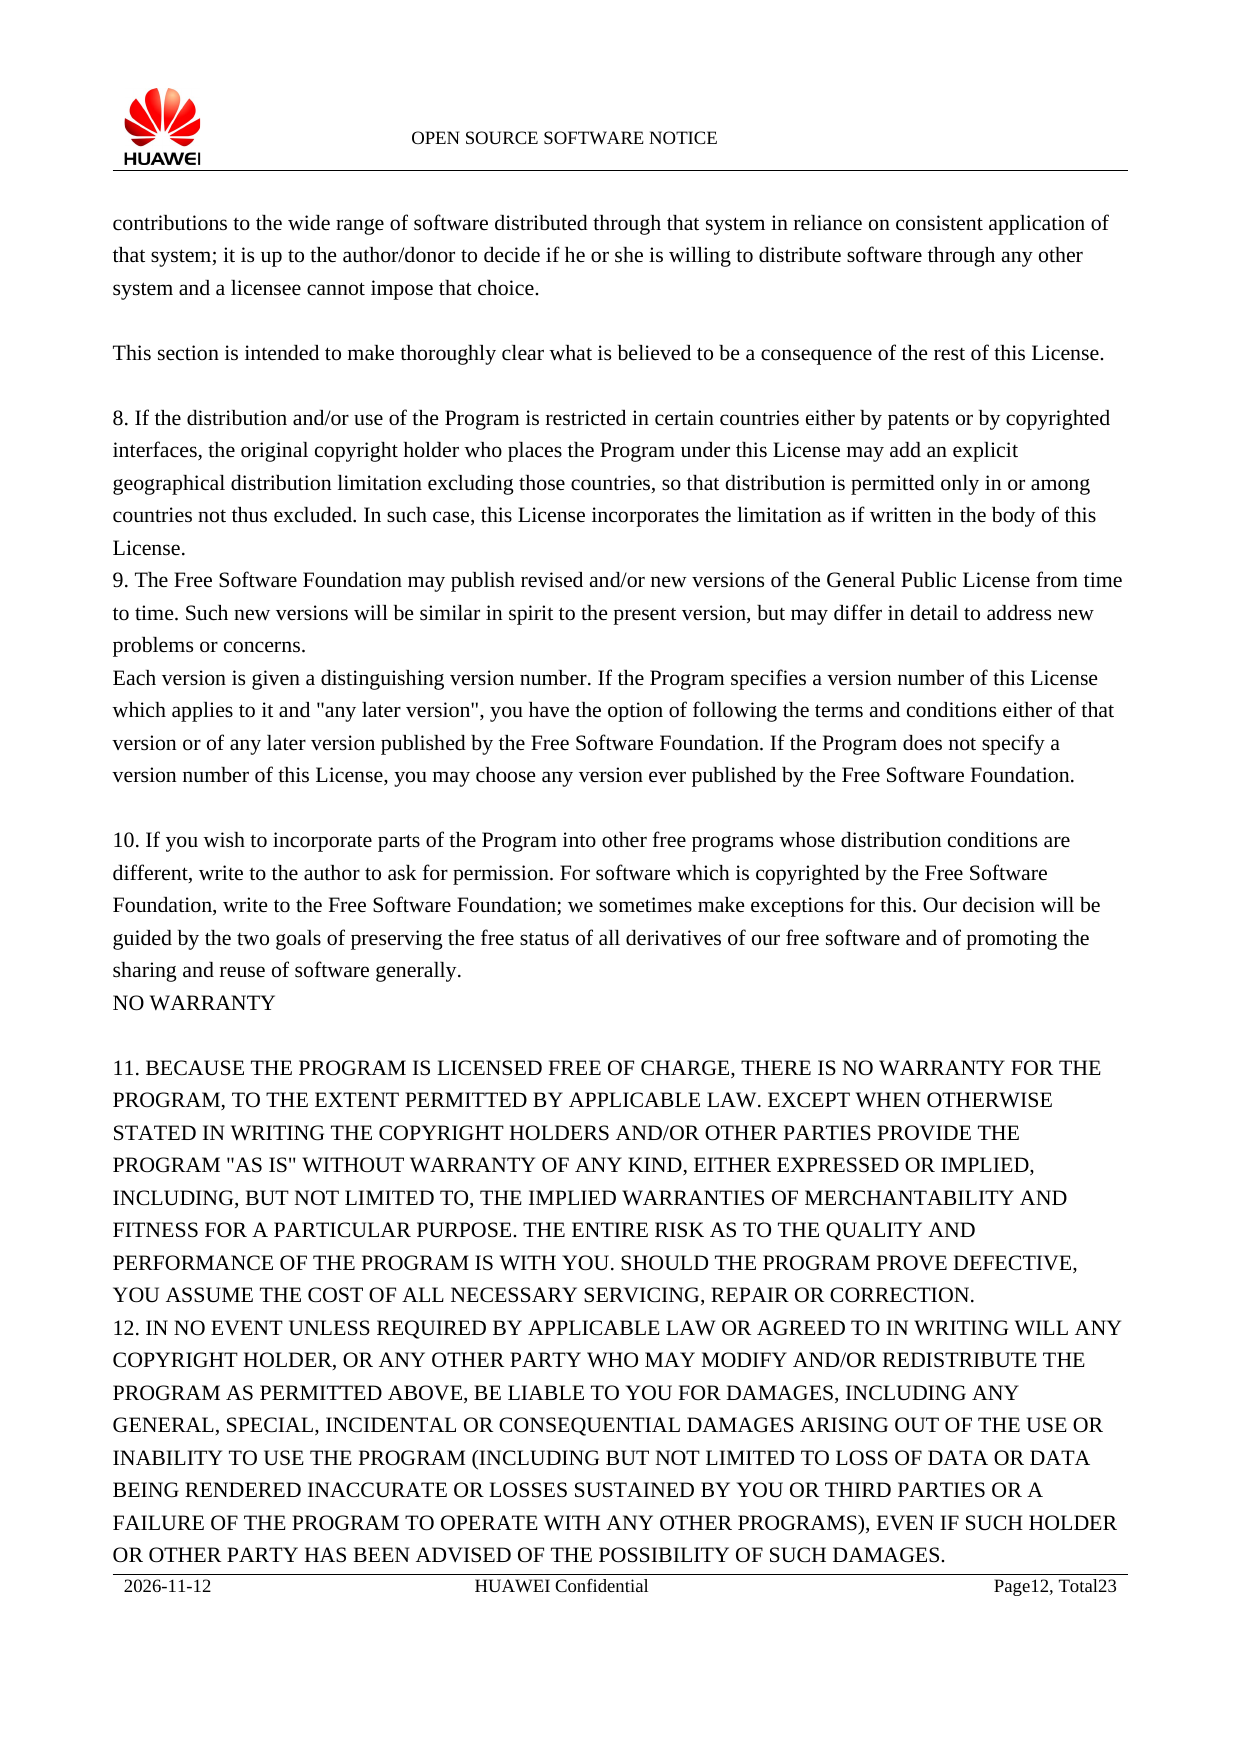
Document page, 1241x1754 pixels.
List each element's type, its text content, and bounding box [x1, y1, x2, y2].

picture [124, 88, 201, 165]
